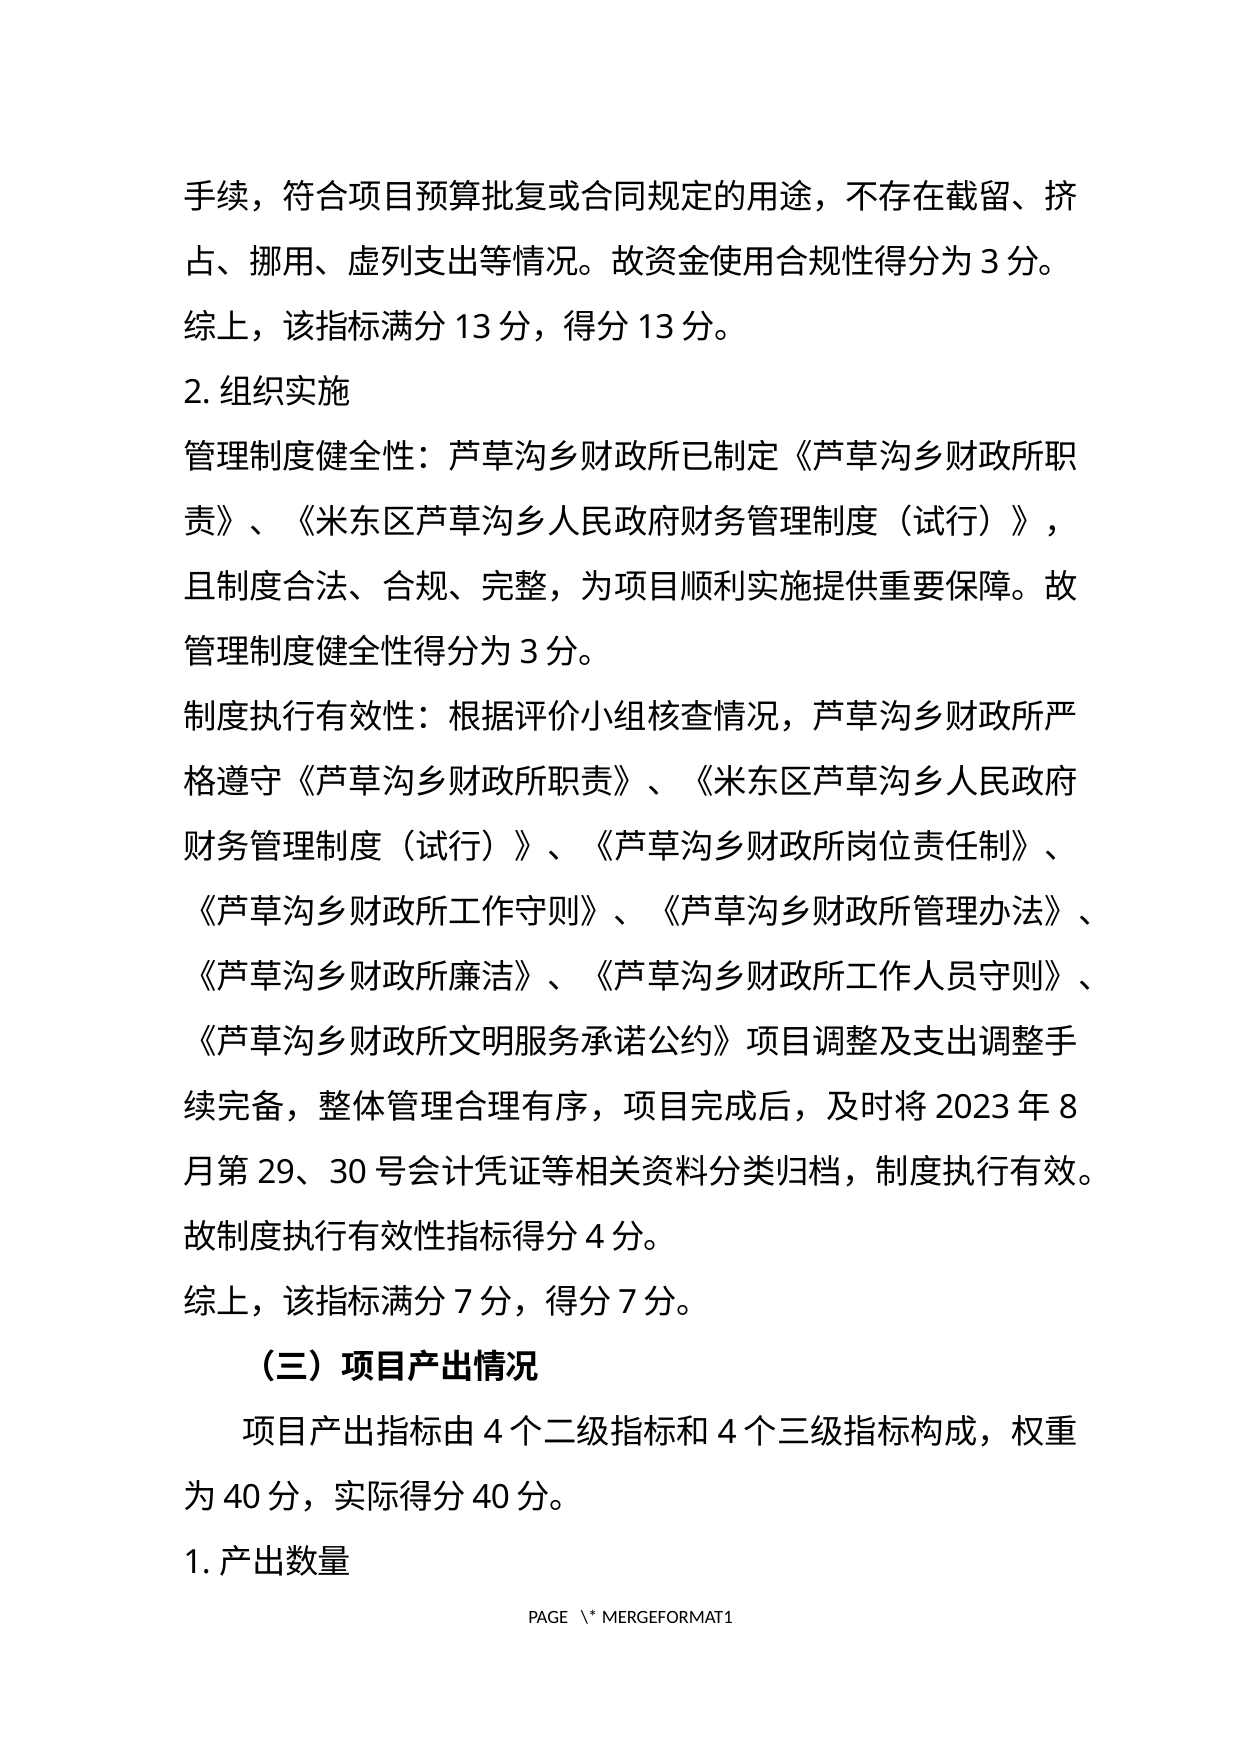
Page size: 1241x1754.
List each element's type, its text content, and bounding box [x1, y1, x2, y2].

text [183, 162, 1078, 1332]
text （三）项目产出情况 [183, 1332, 1078, 1397]
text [183, 1397, 1078, 1592]
